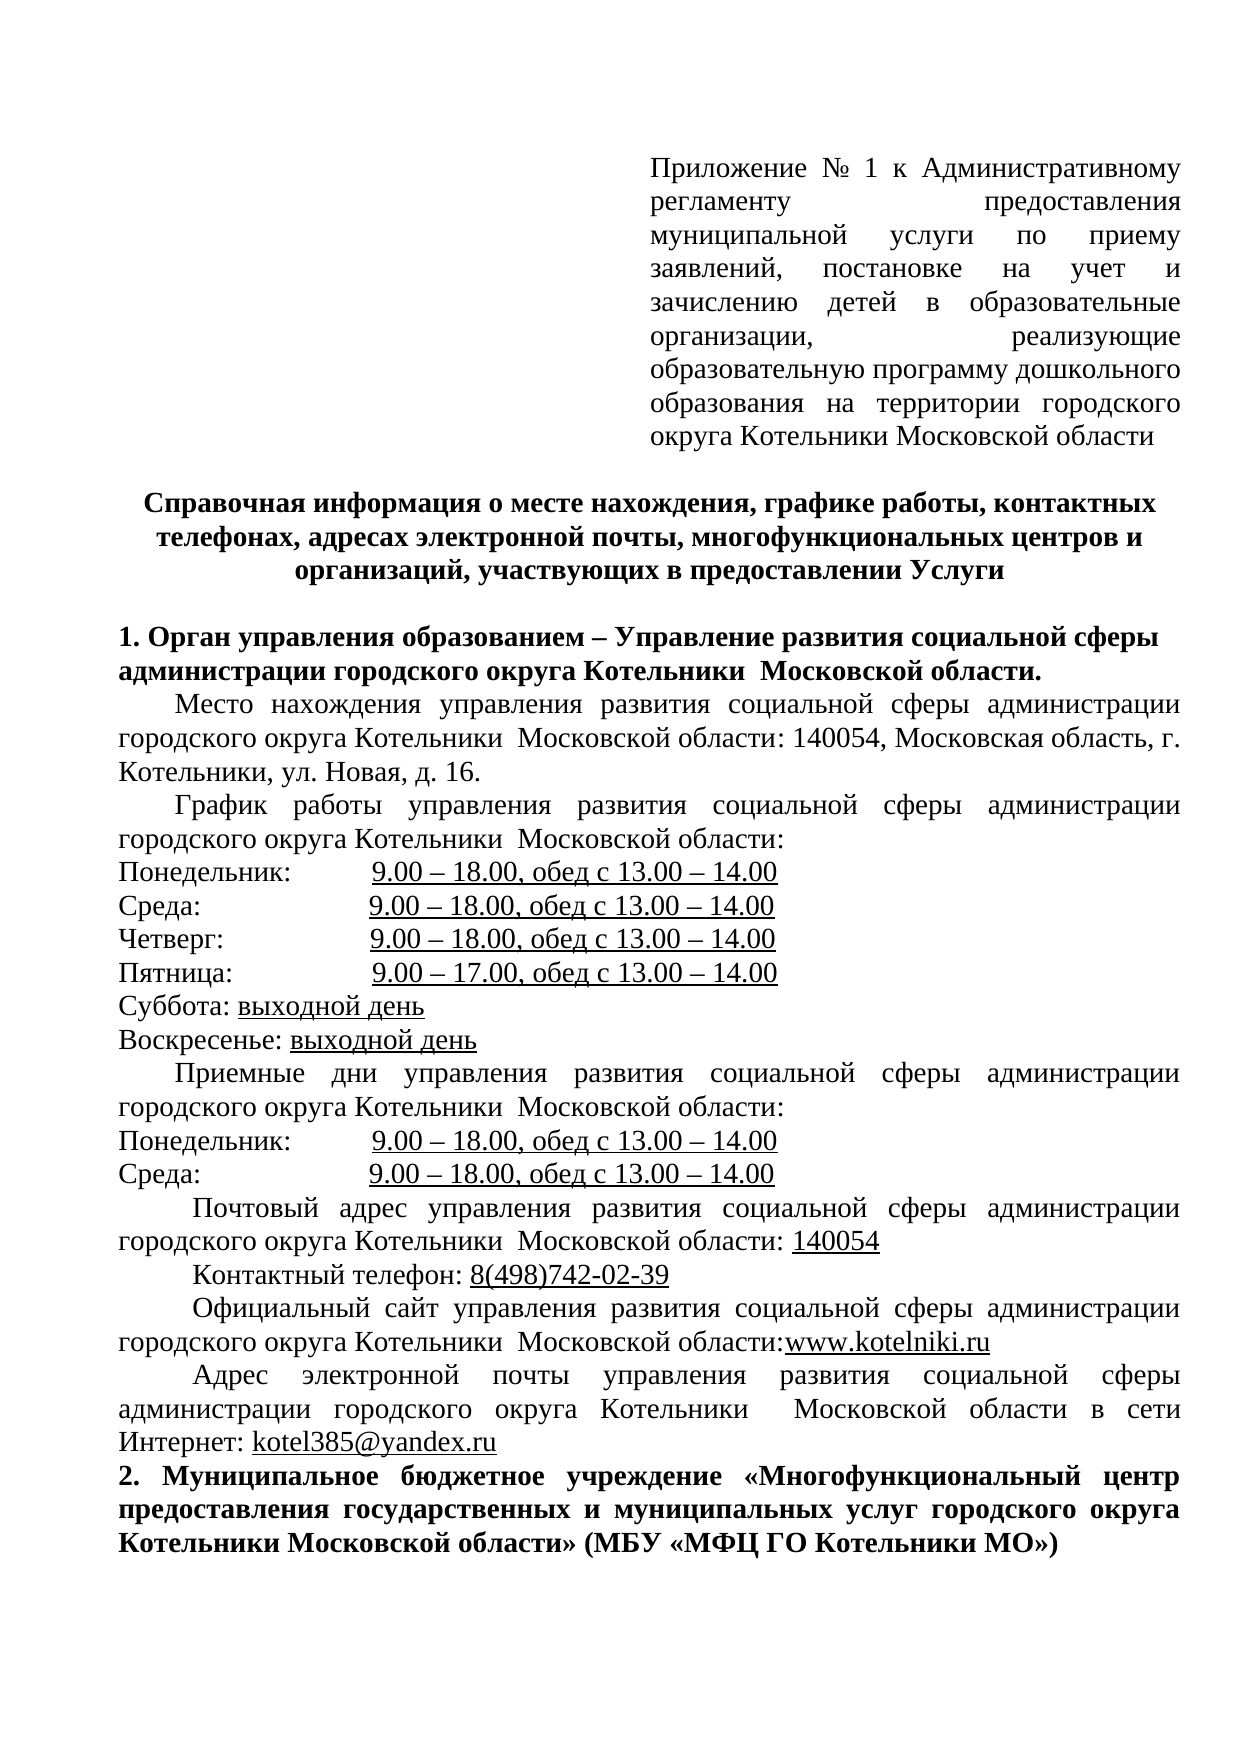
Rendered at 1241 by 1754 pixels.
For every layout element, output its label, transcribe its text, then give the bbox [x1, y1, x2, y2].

text Среда: 9.00 – 18.00, обед с 13.00 – 14.00 [118, 1156, 1181, 1190]
text Среда: 9.00 – 18.00, обед с 13.00 – 14.00 [118, 888, 1181, 921]
text Место нахождения управления развития социальной сферы администрации городского округа Котельники Московской области: 140054, Московская область, г. Котельники, ул. Новая, д. 16. [118, 687, 1181, 787]
text Приемные дни управления развития социальной сферы администрации городского округа Котельники Московской области: [118, 1056, 1181, 1123]
text Понедельник: 9.00 – 18.00, обед с 13.00 – 14.00 [118, 854, 1181, 888]
text Приложение № 1 к Административному регламенту предоставления муниципальной услуги по приему заявлений, постановке на учет и зачислению детей в образовательные организации, реализующие образовательную программу дошкольного образования на территории городского округа Котельники Московской области [650, 150, 1181, 452]
text Контактный телефон: 8(498)742-02-39 [118, 1257, 1181, 1290]
text Пятница: 9.00 – 17.00, обед с 13.00 – 14.00 [118, 955, 1181, 988]
text Понедельник: 9.00 – 18.00, обед с 13.00 – 14.00 [118, 1123, 1181, 1156]
text График работы управления развития социальной сферы администрации городского округа Котельники Московской области: [118, 787, 1181, 854]
text Почтовый адрес управления развития социальной сферы администрации городского округа Котельники Московской области: 140054 [118, 1190, 1181, 1257]
text Четверг: 9.00 – 18.00, обед с 13.00 – 14.00 [118, 921, 1181, 955]
text Официальный сайт управления развития социальной сферы администрации городского округа Котельники Московской области:www.kotelniki.ru [118, 1290, 1181, 1357]
text Справочная информация о месте нахождения, графике работы, контактных телефонах, адресах электронной почты, многофункциональных центров и организаций, участвующих в предоставлении Услуги [118, 485, 1181, 586]
text Адрес электронной почты управления развития социальной сферы администрации городского округа Котельники Московской области в сети Интернет: kotel385@yandex.ru [118, 1357, 1181, 1458]
text 2. Муниципальное бюджетное учреждение «Многофункциональный центр предоставления государственных и муниципальных услуг городского округа Котельники Московской области» (МБУ «МФЦ ГО Котельники МО») [118, 1458, 1181, 1559]
text Воскресенье: выходной день [118, 1022, 1181, 1056]
text Суббота: выходной день [118, 988, 1181, 1022]
text 1. Орган управления образованием – Управление развития социальной сферы администрации городского округа Котельники Московской области. [118, 619, 1181, 687]
